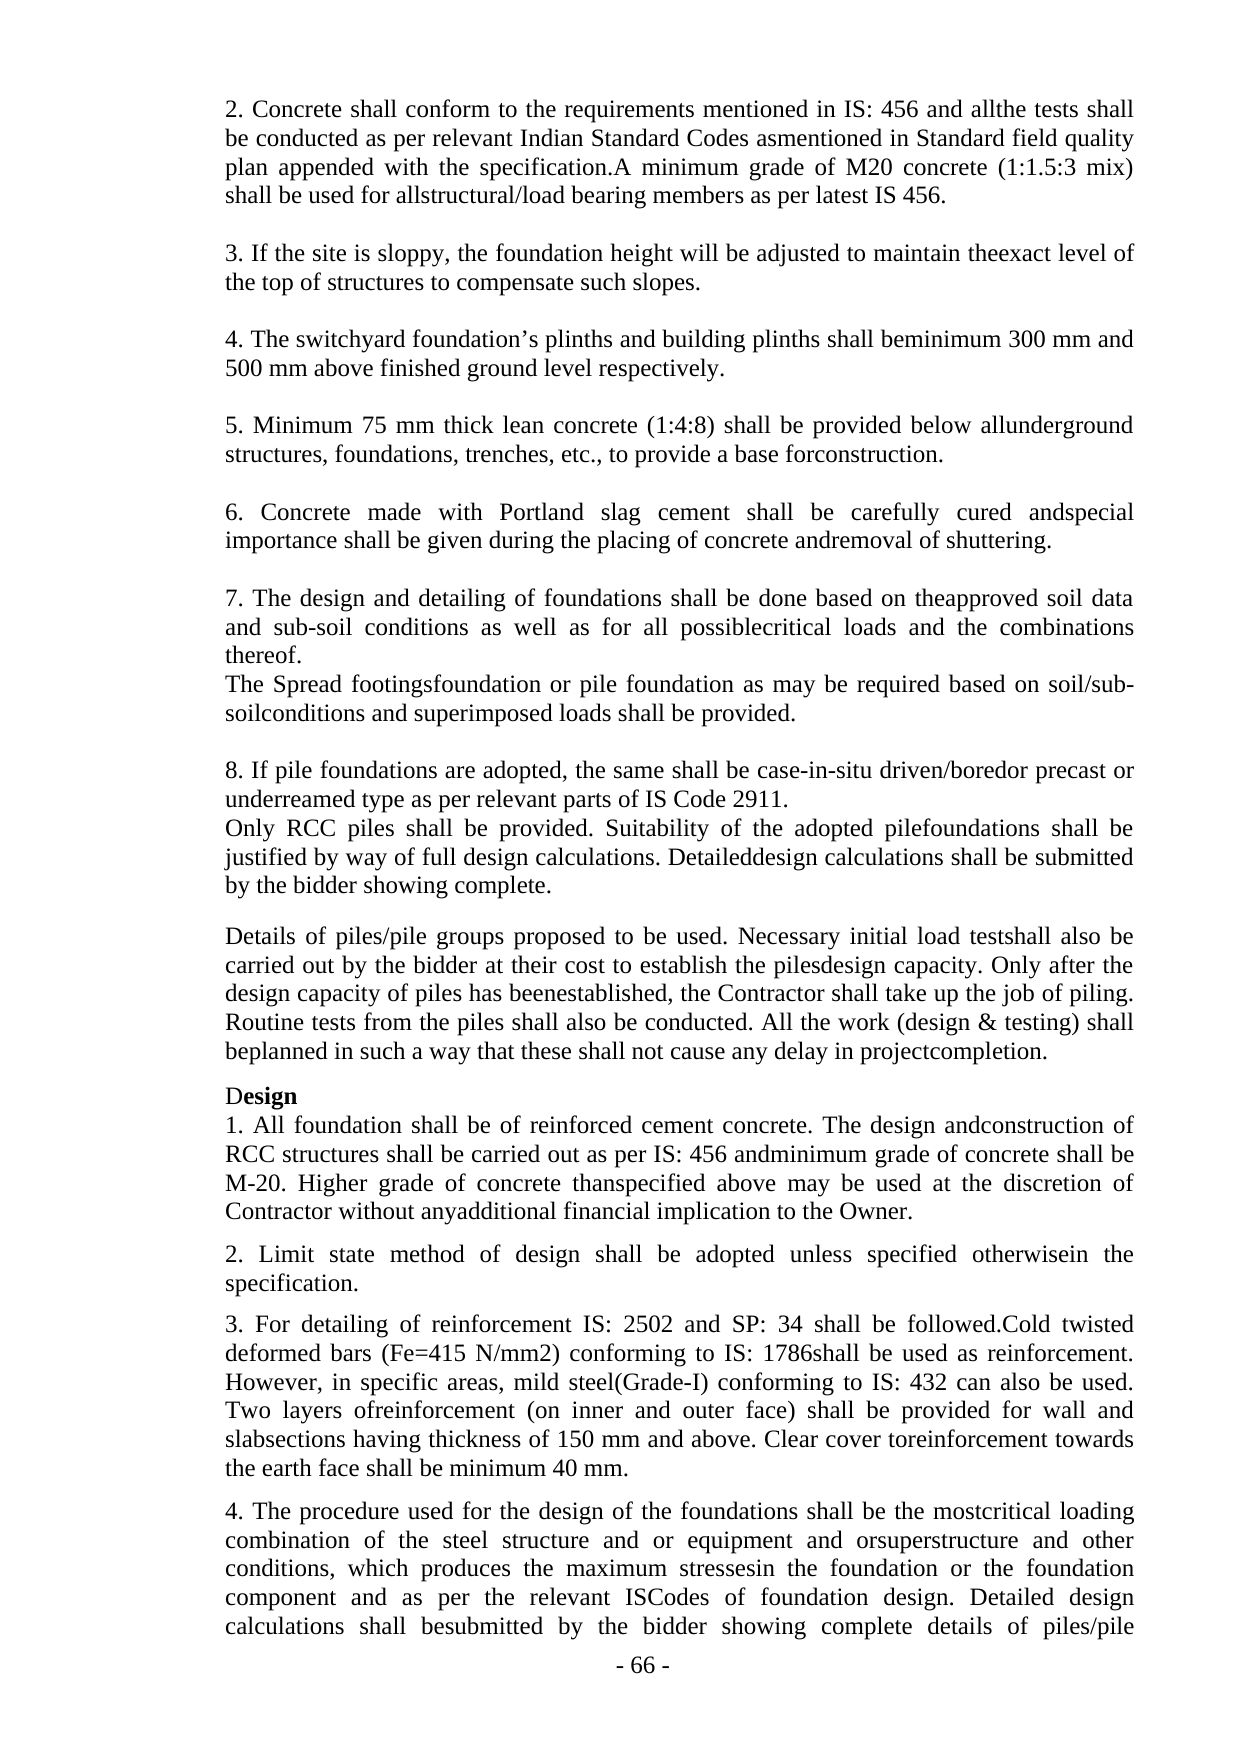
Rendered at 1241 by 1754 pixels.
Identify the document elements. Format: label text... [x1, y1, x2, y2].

text 1. All foundation shall be of reinforced cement concrete. The design andconstruction of RCC structures shall be carried out as per IS: 456 andminimum grade of concrete shall be M-20. Higher grade of concrete thanspecified above may be used at the discretion of Contractor without anyadditional financial implication to the Owner. [225, 1110, 1135, 1225]
text 2. Limit state method of design shall be adopted unless specified otherwisein the specification. [225, 1239, 1135, 1297]
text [225, 1496, 1135, 1640]
text 4. The switchyard foundation’s plinths and building plinths shall beminimum 300 mm and 500 mm above finished ground level respectively. [225, 324, 1135, 382]
text Details of piles/pile groups proposed to be used. Necessary initial load testshall also be carried out by the bidder at their cost to establish the pilesdesign capacity. Only after the design capacity of piles has beenestablished, the Contractor shall take up the job of piling. Routine tests from the piles shall also be conducted. All the work (design & testing) shall beplanned in such a way that these shall not cause any delay in projectcompletion. [225, 921, 1135, 1065]
text 2. Concrete shall conform to the requirements mentioned in IS: 456 and allthe tests shall be conducted as per relevant Indian Standard Codes asmentioned in Standard field quality plan appended with the specification.A minimum grade of M20 concrete (1:1.5:3 mix) shall be used for allstructural/load bearing members as per latest IS 456. [225, 94, 1135, 209]
text 8. If pile foundations are adopted, the same shall be case-in-situ driven/boredor precast or underreamed type as per relevant parts of IS Code 2911. [225, 756, 1135, 813]
text 3. If the site is sloppy, the foundation height will be adjusted to maintain theexact level of the top of structures to compensate such slopes. [225, 238, 1135, 296]
text Only RCC piles shall be provided. Suitability of the adopted pilefoundations shall be justified by way of full design calculations. Detaileddesign calculations shall be submitted by the bidder showing complete. [225, 813, 1135, 899]
text 5. Minimum 75 mm thick lean concrete (1:4:8) shall be provided below allunderground structures, foundations, trenches, etc., to provide a base forconstruction. [225, 411, 1135, 468]
text 7. The design and detailing of foundations shall be done based on theapproved soil data and sub-soil conditions as well as for all possiblecritical loads and the combinations thereof. [225, 583, 1135, 669]
text 6. Concrete made with slag cement shall be carefully cured andspecial importance shall be given during the placing of concrete andremoval of shuttering. [225, 497, 1135, 554]
text Design [150, 1081, 1135, 1110]
text 3. For detailing of reinforcement IS: 2502 and SP: 34 shall be followed.Cold twisted deformed bars (Fe=415 N/mm2) conforming to IS: 1786shall be used as reinforcement. However, in specific areas, mild steel(Grade-I) conforming to IS: 432 can also be used. Two layers ofreinforcement (on inner and outer face) shall be provided for wall and slabsections having thickness of 150 mm and above. Clear cover toreinforcement towards the earth face shall be minimum 40 mm. [225, 1309, 1135, 1482]
text The Spread footingsfoundation or pile foundation as may be required based on soil/sub-soilconditions and superimposed loads shall be provided. [225, 669, 1135, 727]
